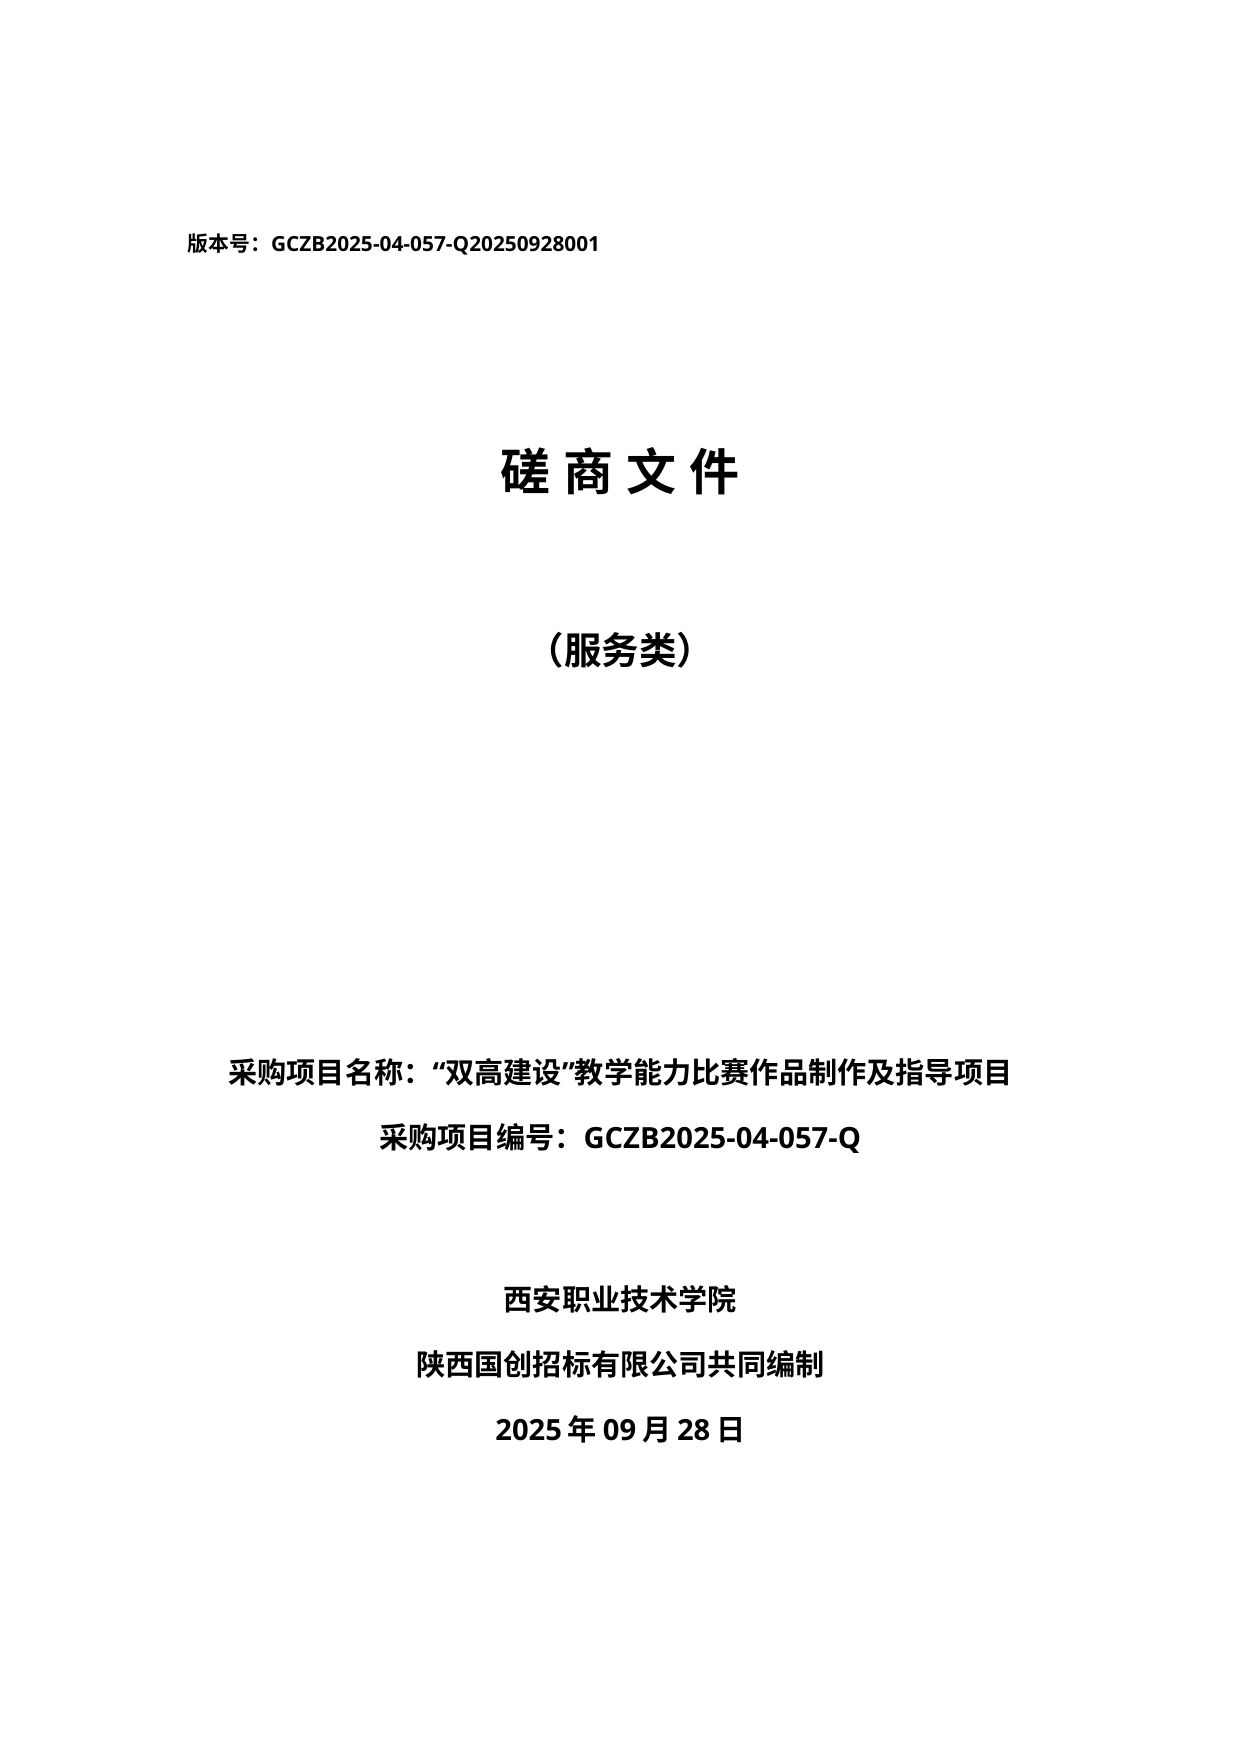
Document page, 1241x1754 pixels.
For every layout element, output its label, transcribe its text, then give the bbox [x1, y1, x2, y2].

text 西安职业技术学院 [187, 1267, 1053, 1332]
text 采购项目编号：GCZB2025-04-057-Q [187, 1104, 1053, 1267]
text 版本号：GCZB2025-04-057-Q20250928001 [187, 227, 1053, 422]
text 陕西国创招标有限公司共同编制 [187, 1332, 1053, 1397]
text 2025年09月28日 [187, 1397, 1053, 1462]
text （服务类） [187, 617, 1053, 1039]
text 采购项目名称：“双高建设”教学能力比赛作品制作及指导项目 [187, 1039, 1053, 1104]
text 磋 商 文 件 [187, 422, 1053, 617]
